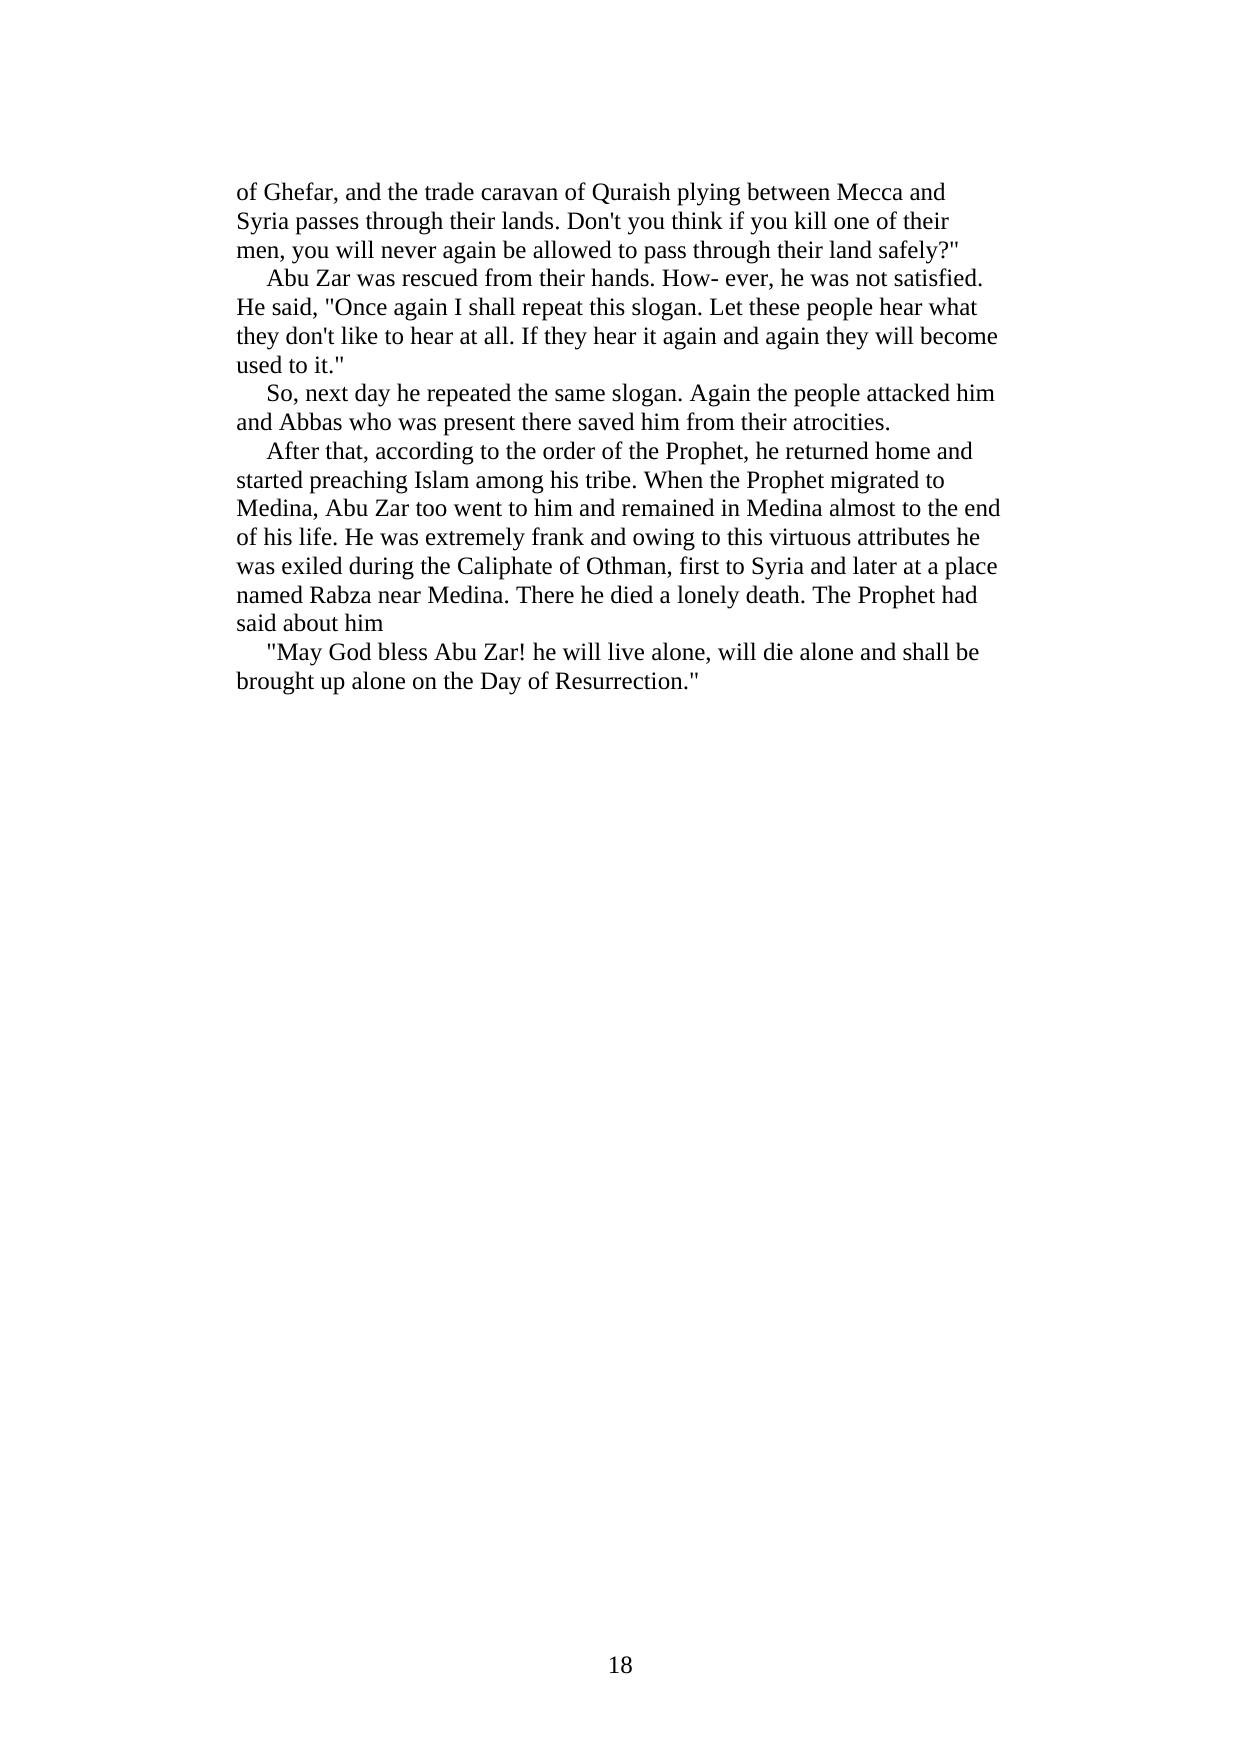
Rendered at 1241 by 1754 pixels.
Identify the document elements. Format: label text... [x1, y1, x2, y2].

text Abu Zar was rescued from their hands. How- ever, he was not satisfied. He said, "Once again I shall repeat this slogan. Let these people hear what they don't like to hear at all. If they hear it again and again they will become used to it." [236, 263, 1004, 378]
text "May God bless Abu Zar! he will live alone, will die alone and shall be brought up alone on the Day of Resurrection." [236, 637, 1004, 695]
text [236, 177, 1004, 263]
text So, next day he repeated the same slogan. Again the people attacked him and Abbas who was present there saved him from their atrocities. [236, 378, 1004, 436]
text After that, according to the order of the Prophet, he returned home and started preaching Islam among his tribe. When the Prophet migrated to Medina, Abu Zar too went to him and remained in Medina almost to the end of his life. He was extremely frank and owing to this virtuous attributes he was exiled during the Caliphate of Othman, first to Syria and later at a place named Rabza near Medina. There he died a lonely death. The Prophet had said about him [236, 436, 1004, 637]
